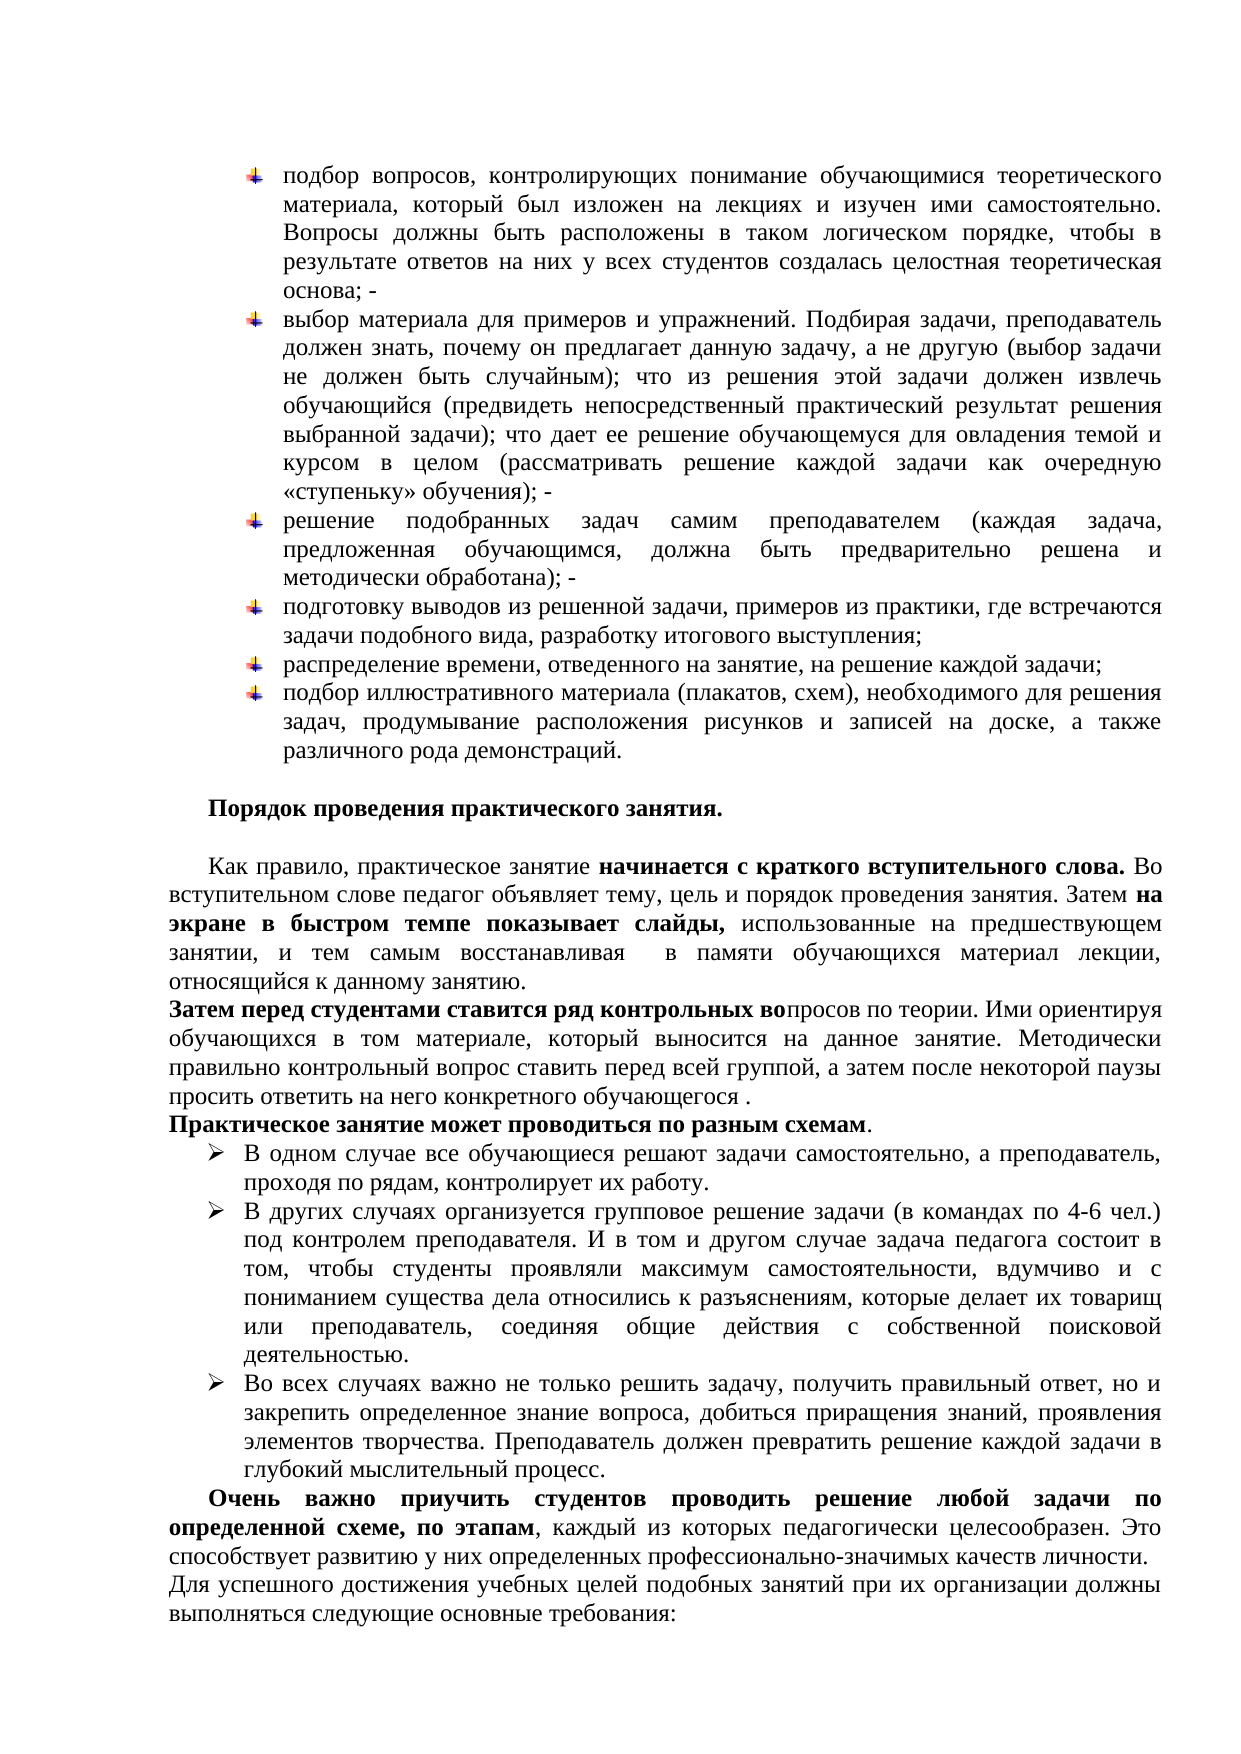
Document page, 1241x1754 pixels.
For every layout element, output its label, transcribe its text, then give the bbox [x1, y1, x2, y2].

list В одном случае все обучающиеся решают задачи самостоятельно, а преподаватель, проходя по рядам, контролирует их работу. [206, 1138, 1162, 1196]
list распределение времени, отведенного на занятие, на решение каждой задачи; [245, 649, 1162, 677]
list Во всех случаях важно не только решить задачу, получить правильный ответ, но и закрепить определенное знание вопроса, добиться приращения знаний, проявления элементов творчества. Преподаватель должен превратить решение каждой задачи в глубокий мыслительный процесс. [206, 1368, 1162, 1483]
list решение подобранных задач самим преподавателем (каждая задача, предложенная обучающимся, должна быть предварительно решена и методически обработана); - [245, 505, 1162, 591]
list подбор вопросов, контролирующих понимание обучающимися теоретического материала, который был изложен на лекциях и изучен ими самостоятельно. Вопросы должны быть расположены в таком логическом порядке, чтобы в результате ответов на них у всех студентов создалась целостная теоретическая основа; - [245, 160, 1162, 304]
text Для успешного достижения учебных целей подобных занятий при их организации должны выполняться следующие основные требования: [169, 1569, 1162, 1627]
list подготовку выводов из решенной задачи, примеров из практики, где встречаются задачи подобного вида, разработку итогового выступления; [245, 591, 1162, 649]
text Порядок проведения практического занятия. [169, 793, 1162, 822]
text Как правило, практическое занятие начинается с краткого вступительного слова. Во вступительном слове педагог объявляет тему, цель и порядок проведения занятия. Затем на экране в быстром темпе показывает слайды, использованные на предшествующем занятии, и тем самым восстанавливая в памяти обучающихся материал лекции, относящийся к данному занятию. [169, 851, 1162, 994]
picture [246, 310, 263, 327]
list подбор иллюстративного материала (плакатов, схем), необходимого для решения задач, продумывание расположения рисунков и записей на доске, а также различного рода демонстраций. [245, 677, 1162, 764]
picture [246, 511, 263, 529]
picture [246, 166, 263, 184]
text Очень важно приучить студентов проводить решение любой задачи по определенной схеме, по этапам, каждый из которых педагогически целесообразен. Это способствует развитию у них определенных профессионально-значимых качеств личности. [169, 1483, 1162, 1569]
text Практическое занятие может проводиться по разным схемам. [169, 1109, 1162, 1138]
picture [246, 655, 263, 672]
picture [246, 598, 263, 615]
list выбор материала для примеров и упражнений. Подбирая задачи, преподаватель должен знать, почему он предлагает данную задачу, а не другую (выбор задачи не должен быть случайным); что из решения этой задачи должен извлечь обучающийся (предвидеть непосредственный практический результат решения выбранной задачи); что дает ее решение обучающемуся для овладения темой и курсом в целом (рассматривать решение каждой задачи как очередную «ступеньку» обучения); - [245, 304, 1162, 505]
list В других случаях организуется групповое решение задачи (в командах по 4-6 чел.) под контролем преподавателя. И в том и другом случае задача педагога состоит в том, чтобы студенты проявляли максимум самостоятельности, вдумчиво и с пониманием существа дела относились к разъяснениям, которые делает их товарищ или преподаватель, соединяя общие действия с собственной поисковой деятельностью. [206, 1196, 1162, 1368]
picture [246, 684, 263, 701]
text Затем перед студентами ставится ряд контрольных вопросов по теории. Ими ориентируя обучающихся в том материале, который выносится на данное занятие. Методически правильно контрольный вопрос ставить перед всей группой, а затем после некоторой паузы просить ответить на него конкретного обучающегося . [169, 994, 1162, 1109]
